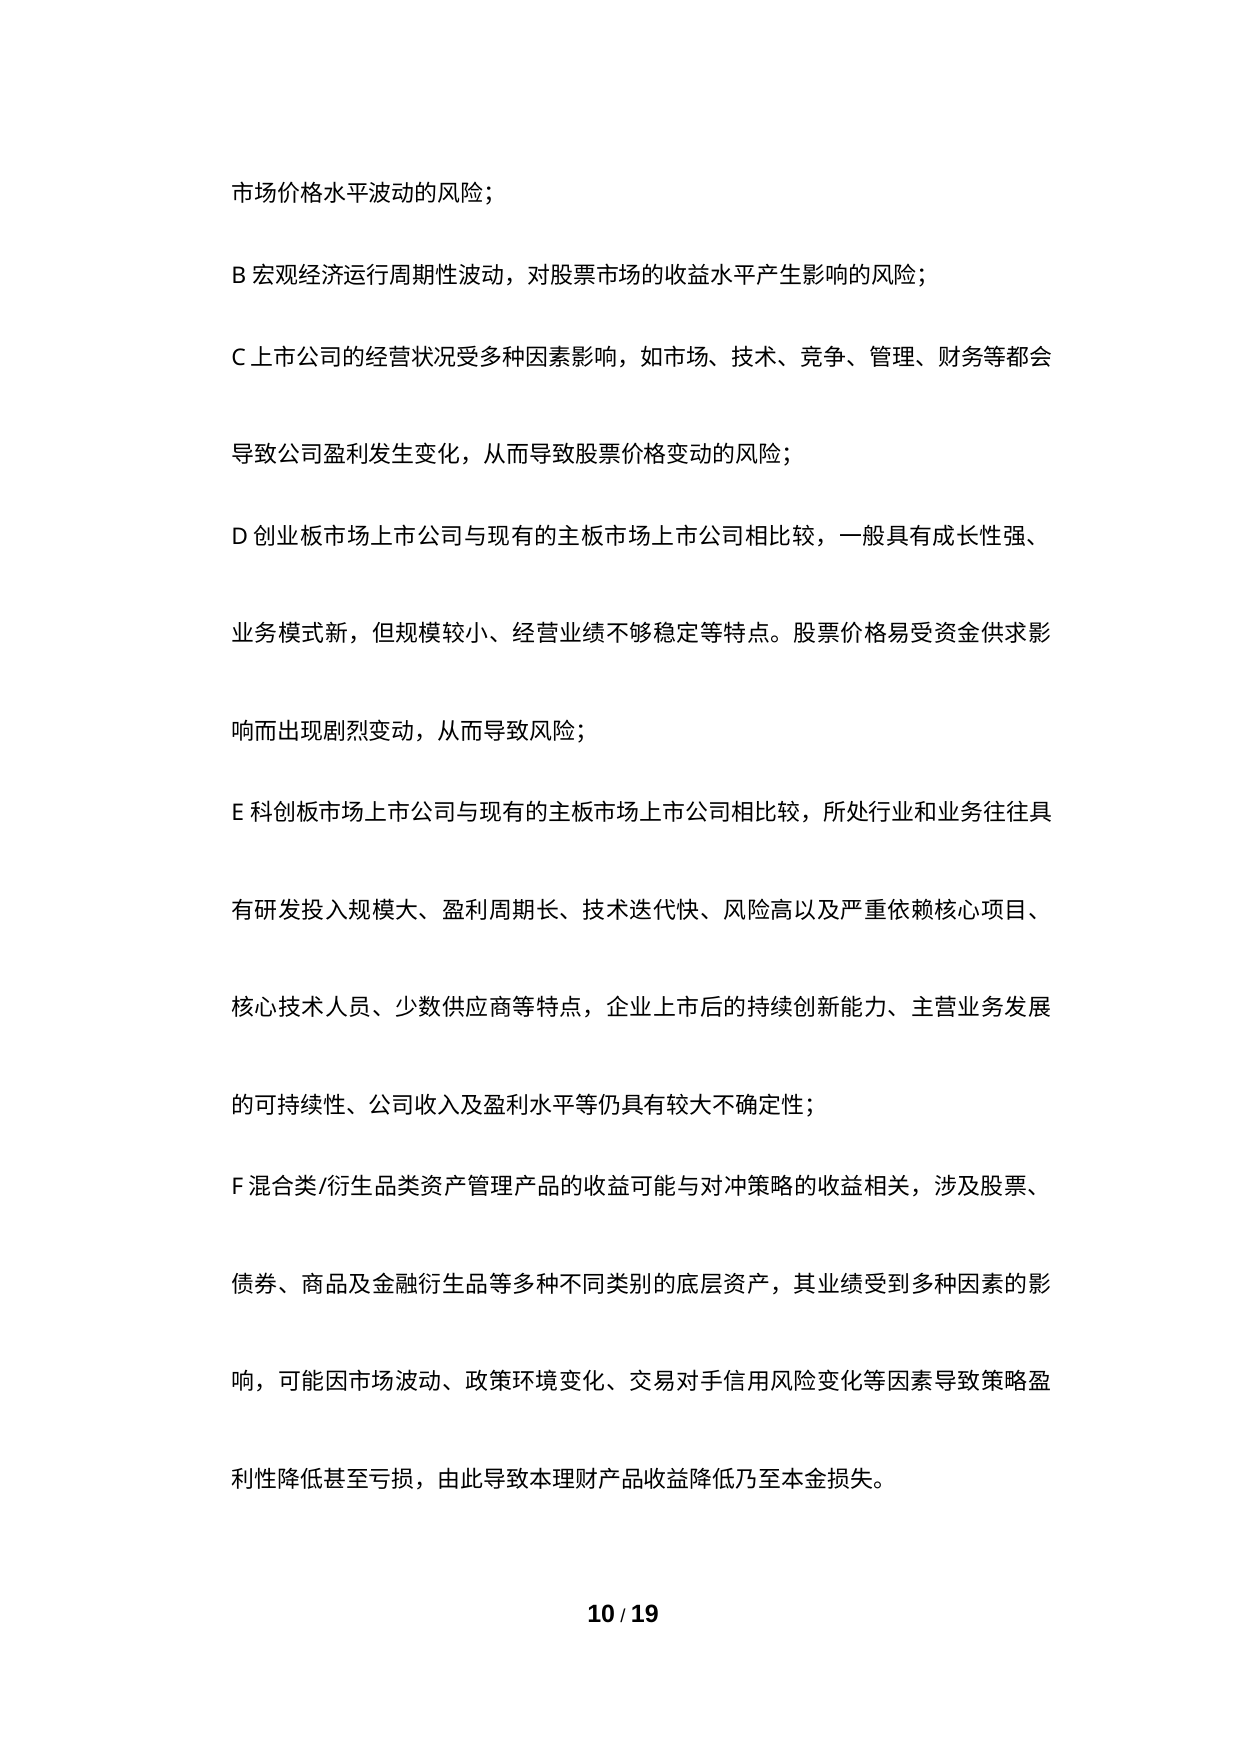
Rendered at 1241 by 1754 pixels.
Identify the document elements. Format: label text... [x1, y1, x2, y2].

text F混合类/衍生品类资产管理产品的收益可能与对冲策略的收益相关，涉及股票、债券、商品及金融衍生品等多种不同类别的底层资产，其业绩受到多种因素的影响，可能因市场波动、政策环境变化、交易对手信用风险变化等因素导致策略盈利性降低甚至亏损，由此导致本理财产品收益降低乃至本金损失。 [231, 1152, 1053, 1510]
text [231, 159, 1053, 224]
text D创业板市场上市公司与现有的主板市场上市公司相比较，一般具有成长性强、业务模式新，但规模较小、经营业绩不够稳定等特点。股票价格易受资金供求影响而出现剧烈变动，从而导致风险； [231, 502, 1053, 762]
text E 科创板市场上市公司与现有的主板市场上市公司相比较，所处行业和业务往往具有研发投入规模大、盈利周期长、技术迭代快、风险高以及严重依赖核心项目、核心技术人员、少数供应商等特点，企业上市后的持续创新能力、主营业务发展的可持续性、公司收入及盈利水平等仍具有较大不确定性； [231, 778, 1053, 1136]
text B 宏观经济运行周期性波动，对股票市场的收益水平产生影响的风险； [231, 241, 1053, 306]
text C上市公司的经营状况受多种因素影响，如市场、技术、竞争、管理、财务等都会导致公司盈利发生变化，从而导致股票价格变动的风险； [231, 323, 1053, 485]
